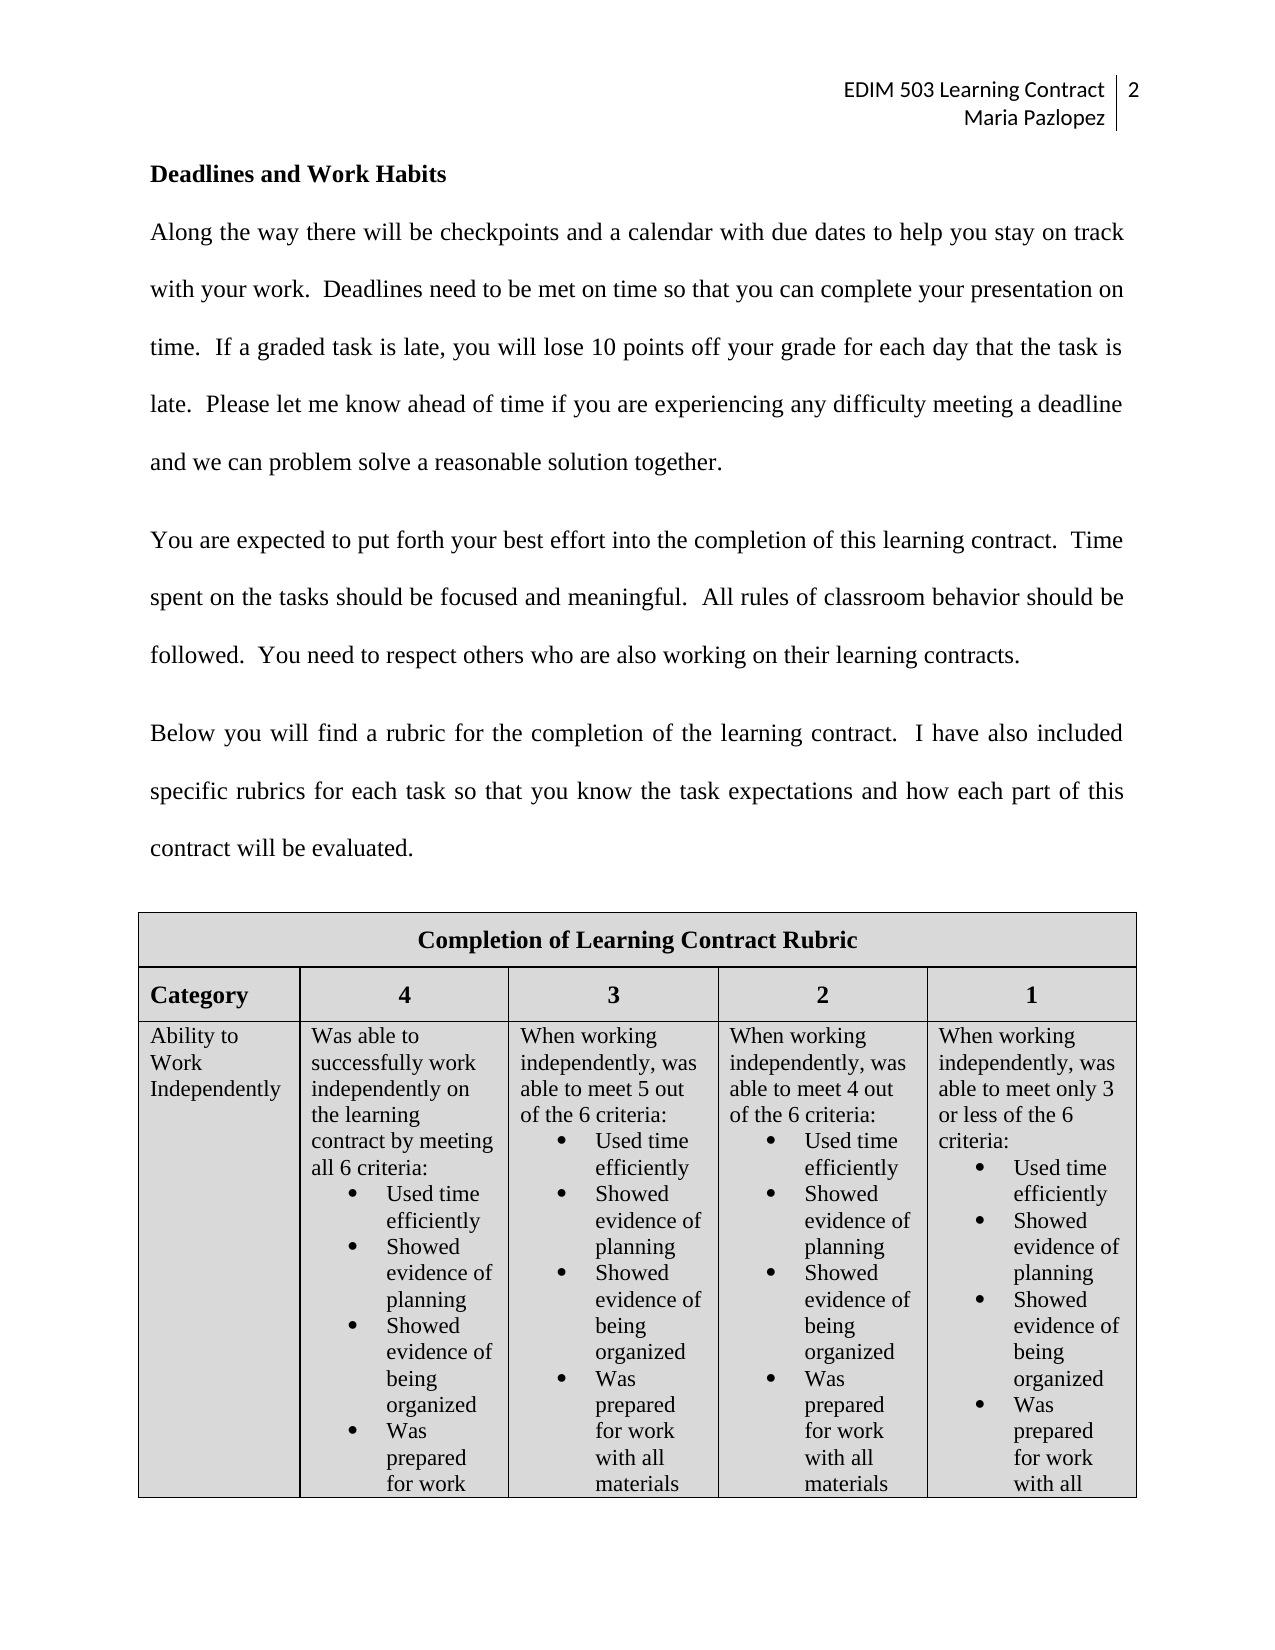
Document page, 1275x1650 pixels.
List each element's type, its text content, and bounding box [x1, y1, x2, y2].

table_cell 2 [719, 968, 927, 1021]
text Deadlines and Work Habits [150, 159, 1125, 188]
text Below you will find a rubric for the completion of the learning contract. I have also included specific rubrics for each task so that you know the task expectations and how each part of this contract will be evaluated. [150, 718, 1125, 862]
table_header Completion of Learning Contract Rubric [139, 913, 1136, 966]
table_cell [928, 1022, 1136, 1497]
text Along the way there will be checkpoints and a calendar with due dates to help you stay on track with your work. Deadlines need to be met on time so that you can complete your presentation on time. If a graded task is late, you will lose 10 points off your grade for each day that the task is late. Please let me know ahead of time if you are experiencing any difficulty meeting a deadline and we can problem solve a reasonable solution together. [150, 217, 1125, 475]
table_cell 1 [928, 968, 1136, 1021]
table_cell 4 [301, 968, 508, 1021]
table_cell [301, 1022, 508, 1497]
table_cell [509, 1022, 718, 1497]
table_cell Category [139, 968, 299, 1021]
table_cell 3 [509, 968, 718, 1021]
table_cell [139, 1022, 299, 1497]
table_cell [719, 1022, 927, 1497]
text You are expected to put forth your best effort into the completion of this learning contract. Time spent on the tasks should be focused and meaningful. All rules of classroom behavior should be followed. You need to respect others who are also working on their learning contracts. [150, 525, 1125, 669]
